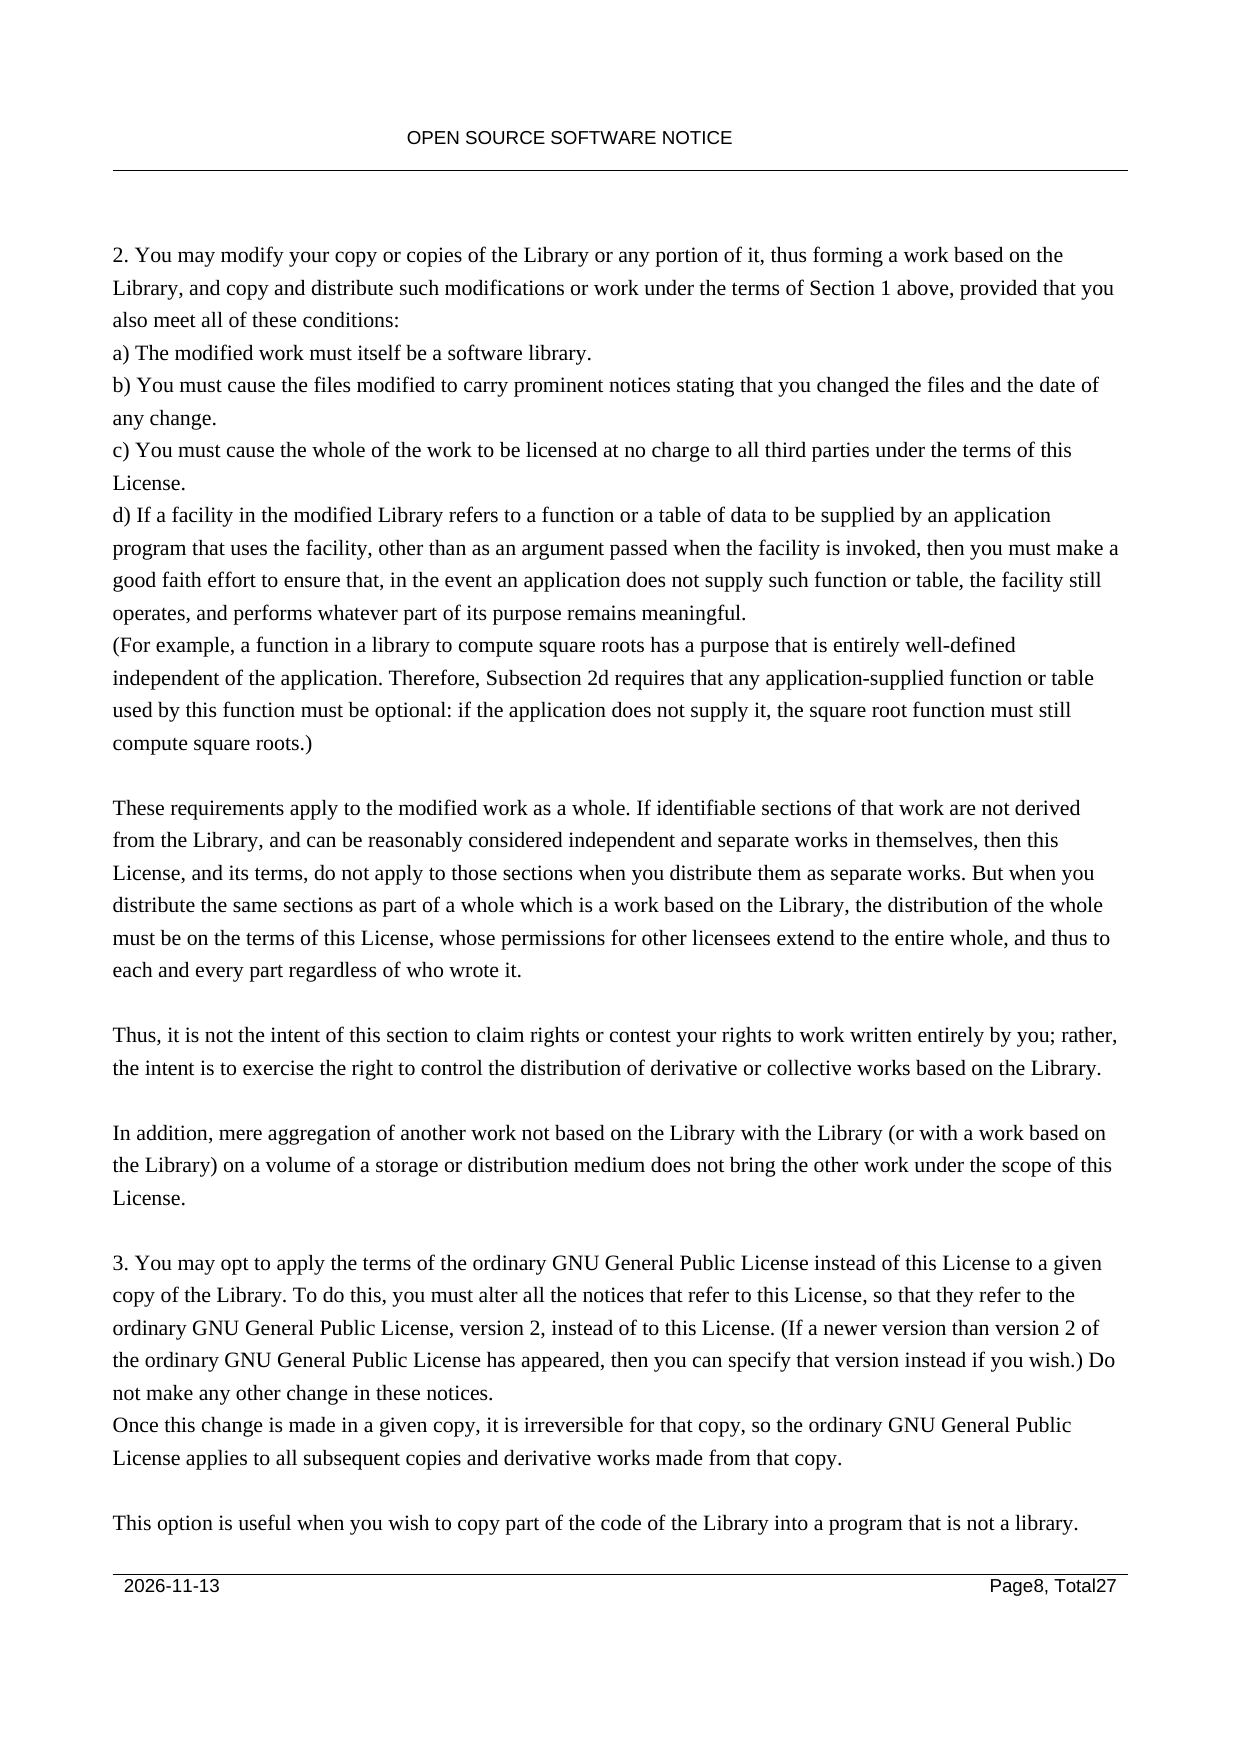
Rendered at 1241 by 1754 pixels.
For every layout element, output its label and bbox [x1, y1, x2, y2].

text [112, 206, 1128, 1539]
